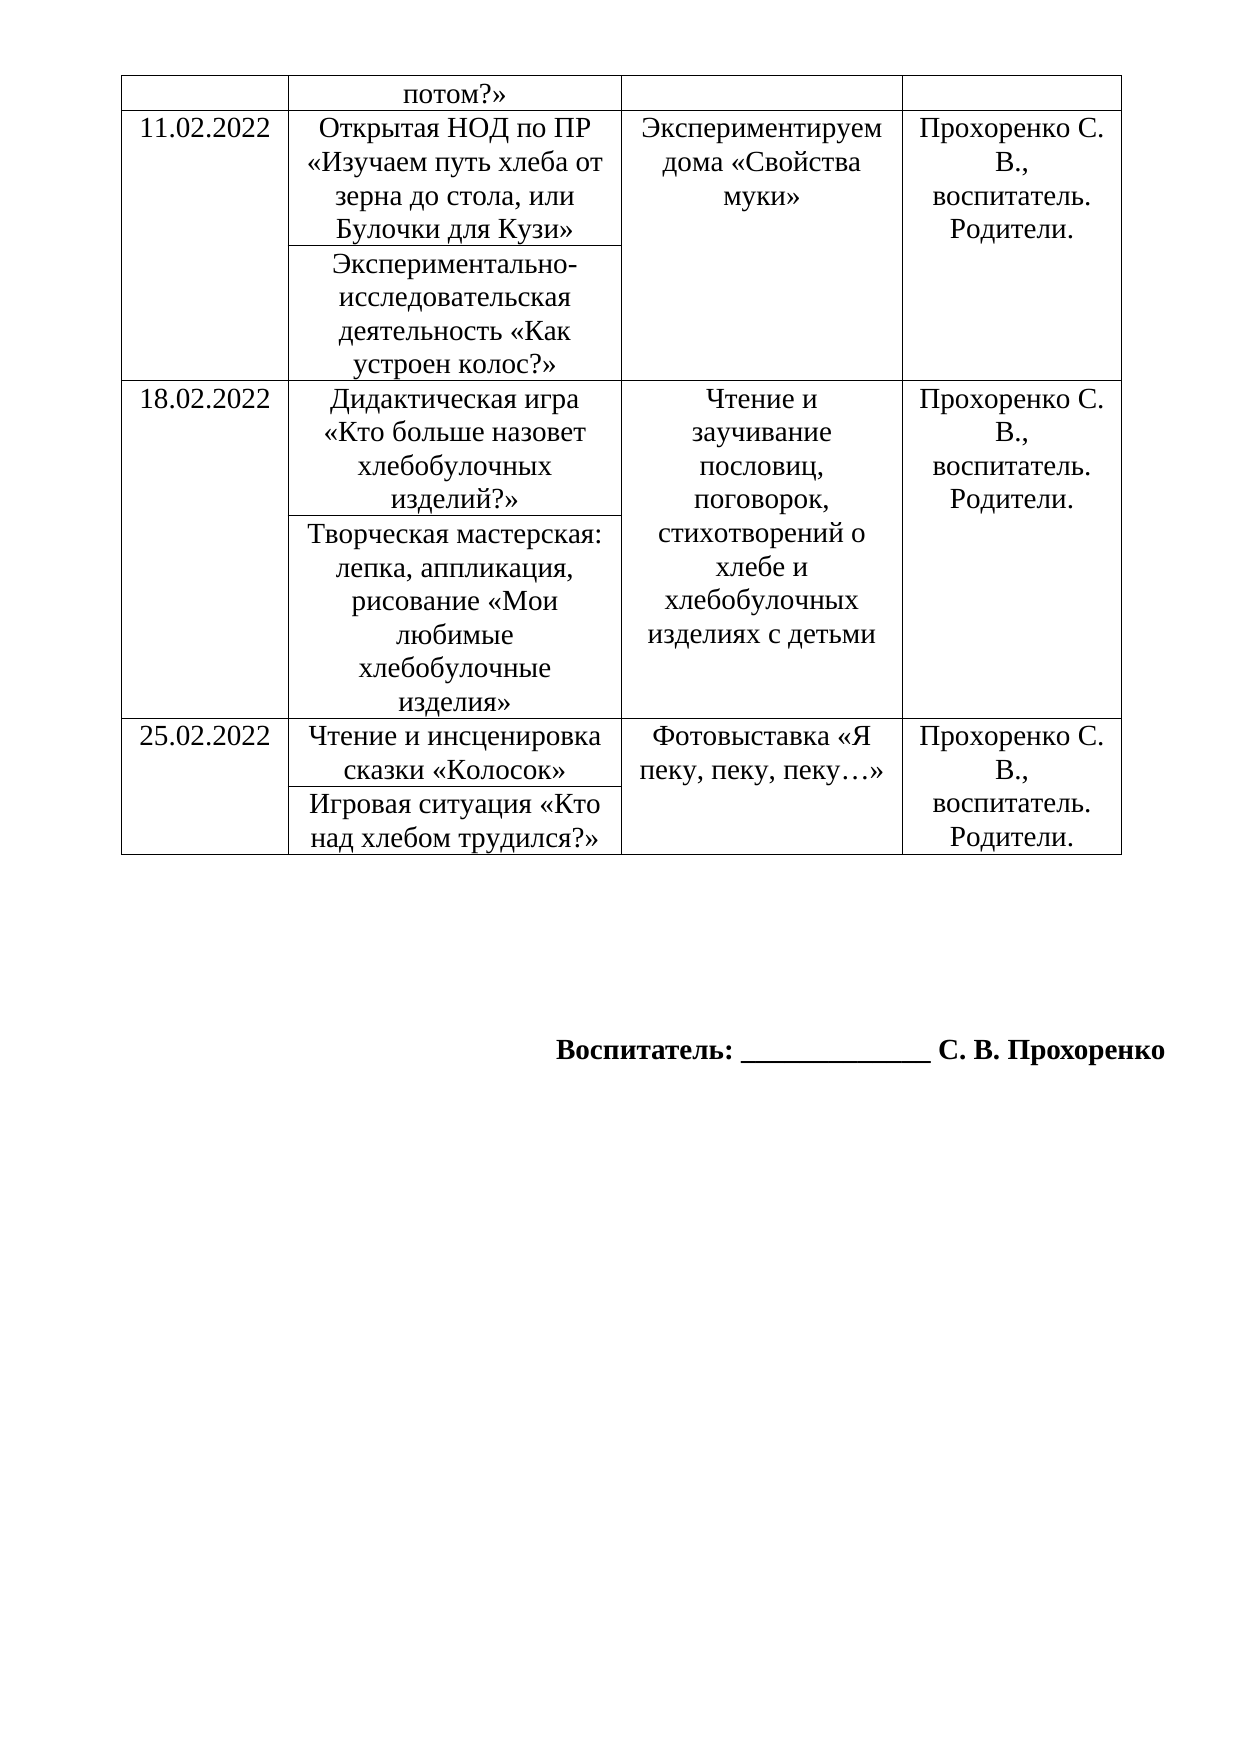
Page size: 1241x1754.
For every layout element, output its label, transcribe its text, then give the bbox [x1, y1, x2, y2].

table_cell Чтение и заучивание пословиц, поговорок, стихотворений о хлебе и хлебобулочных изделиях с детьми [622, 381, 902, 717]
table_cell Игровая ситуация «Кто над хлебом трудился?» [289, 787, 621, 854]
table_cell Творческая мастерская: лепка, аппликация, рисование «Мои любимые хлебобулочные изделия» [289, 516, 621, 717]
table_cell Прохоренко С. В., воспитатель. Родители. [903, 719, 1121, 854]
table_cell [289, 76, 621, 109]
text Воспитатель: _____________ С. В. Прохоренко [75, 1032, 1165, 1066]
table_cell Дидактическая игра «Кто больше назовет хлебобулочных изделий?» [289, 381, 621, 515]
table_cell 11.02.2022 [122, 111, 288, 380]
table_cell Экспериментируем дома «Свойства муки» [622, 111, 902, 380]
table_cell 18.02.2022 [122, 381, 288, 717]
table_cell Чтение и инсценировка сказки «Колосок» [289, 719, 621, 786]
table_cell Фотовыставка «Я пеку, пеку, пеку…» [622, 719, 902, 854]
table_cell Открытая НОД по ПР «Изучаем путь хлеба от зерна до стола, или Булочки для Кузи» [289, 111, 621, 245]
table_cell Прохоренко С. В., воспитатель. Родители. [903, 381, 1121, 717]
table_cell Экспериментально-исследовательская деятельность «Как устроен колос?» [289, 246, 621, 380]
table_cell 25.02.2022 [122, 719, 288, 854]
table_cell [903, 111, 1121, 380]
